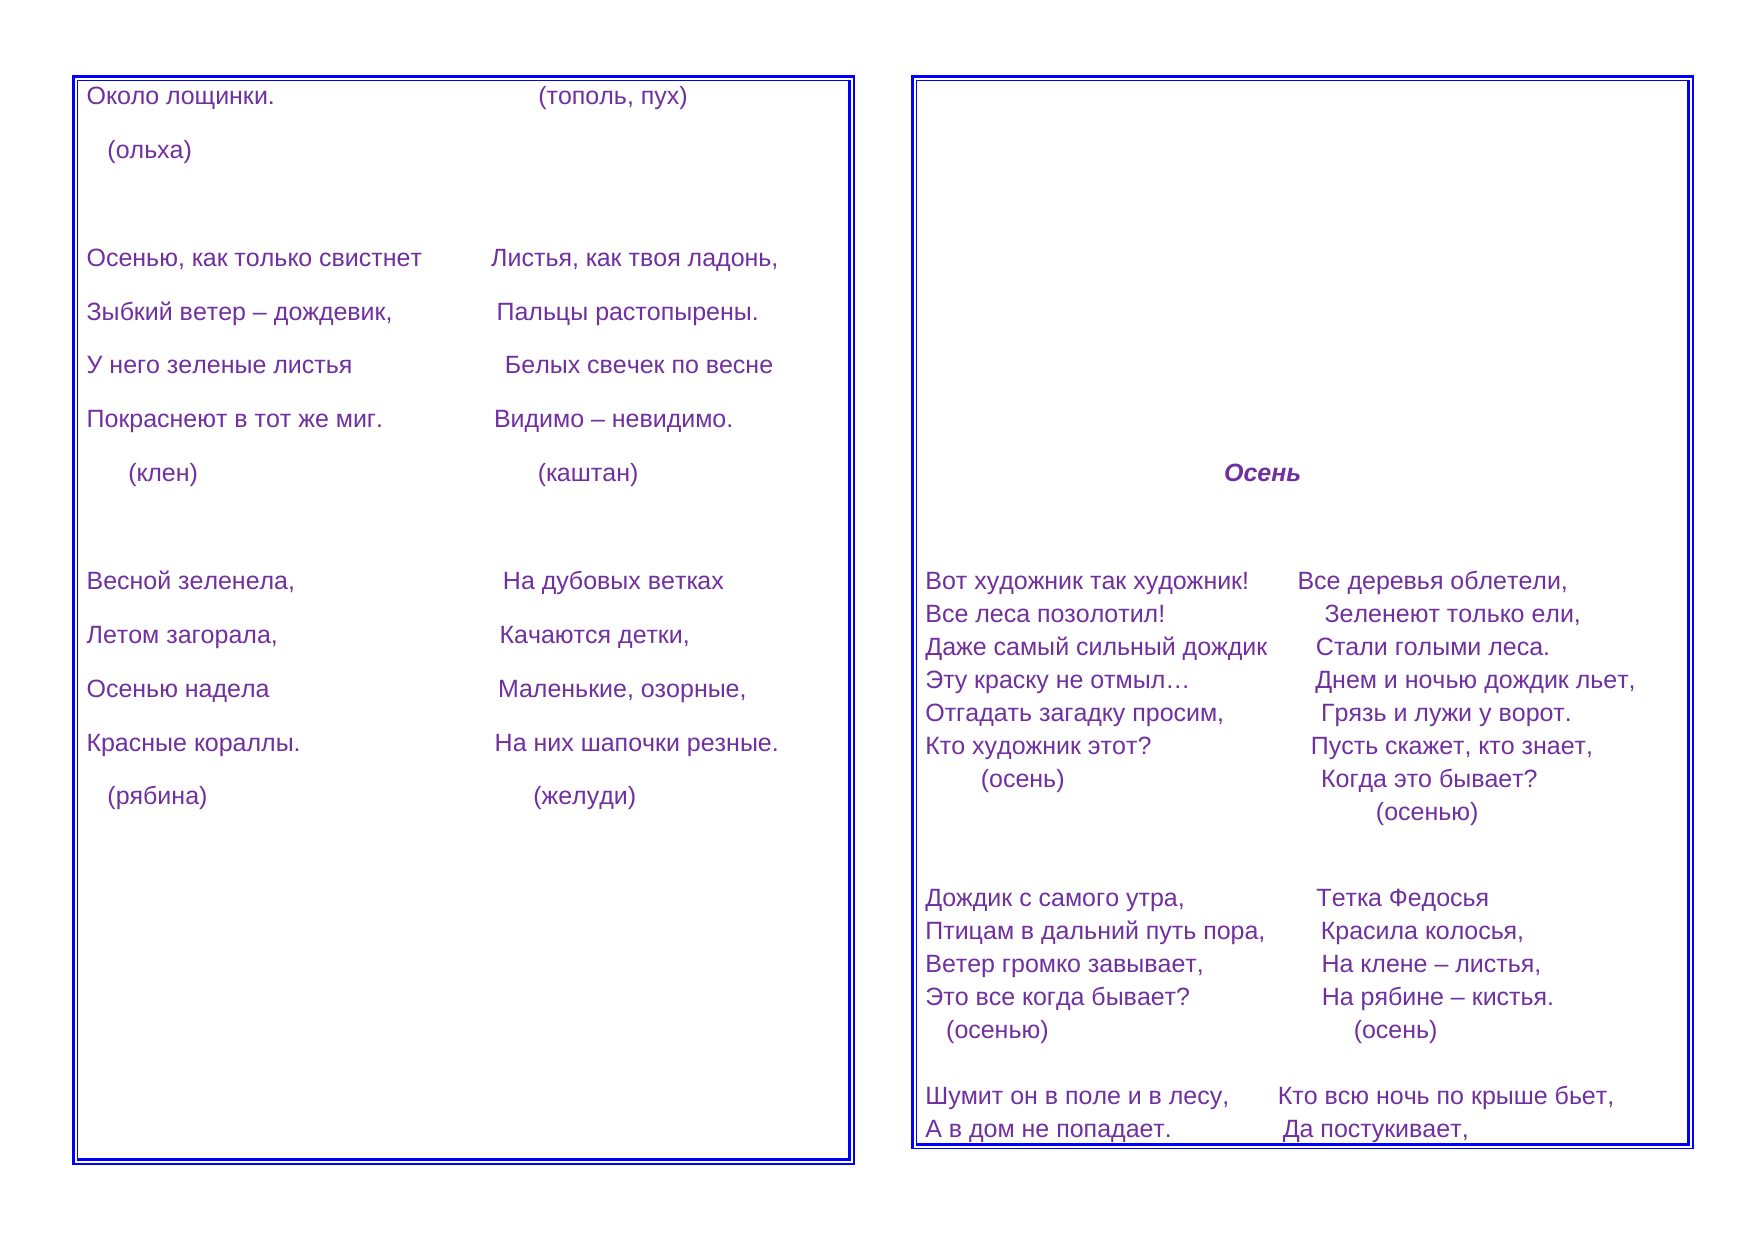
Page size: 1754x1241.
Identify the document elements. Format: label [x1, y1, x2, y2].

table_cell [917, 81, 1687, 1143]
table_cell [78, 81, 848, 1158]
